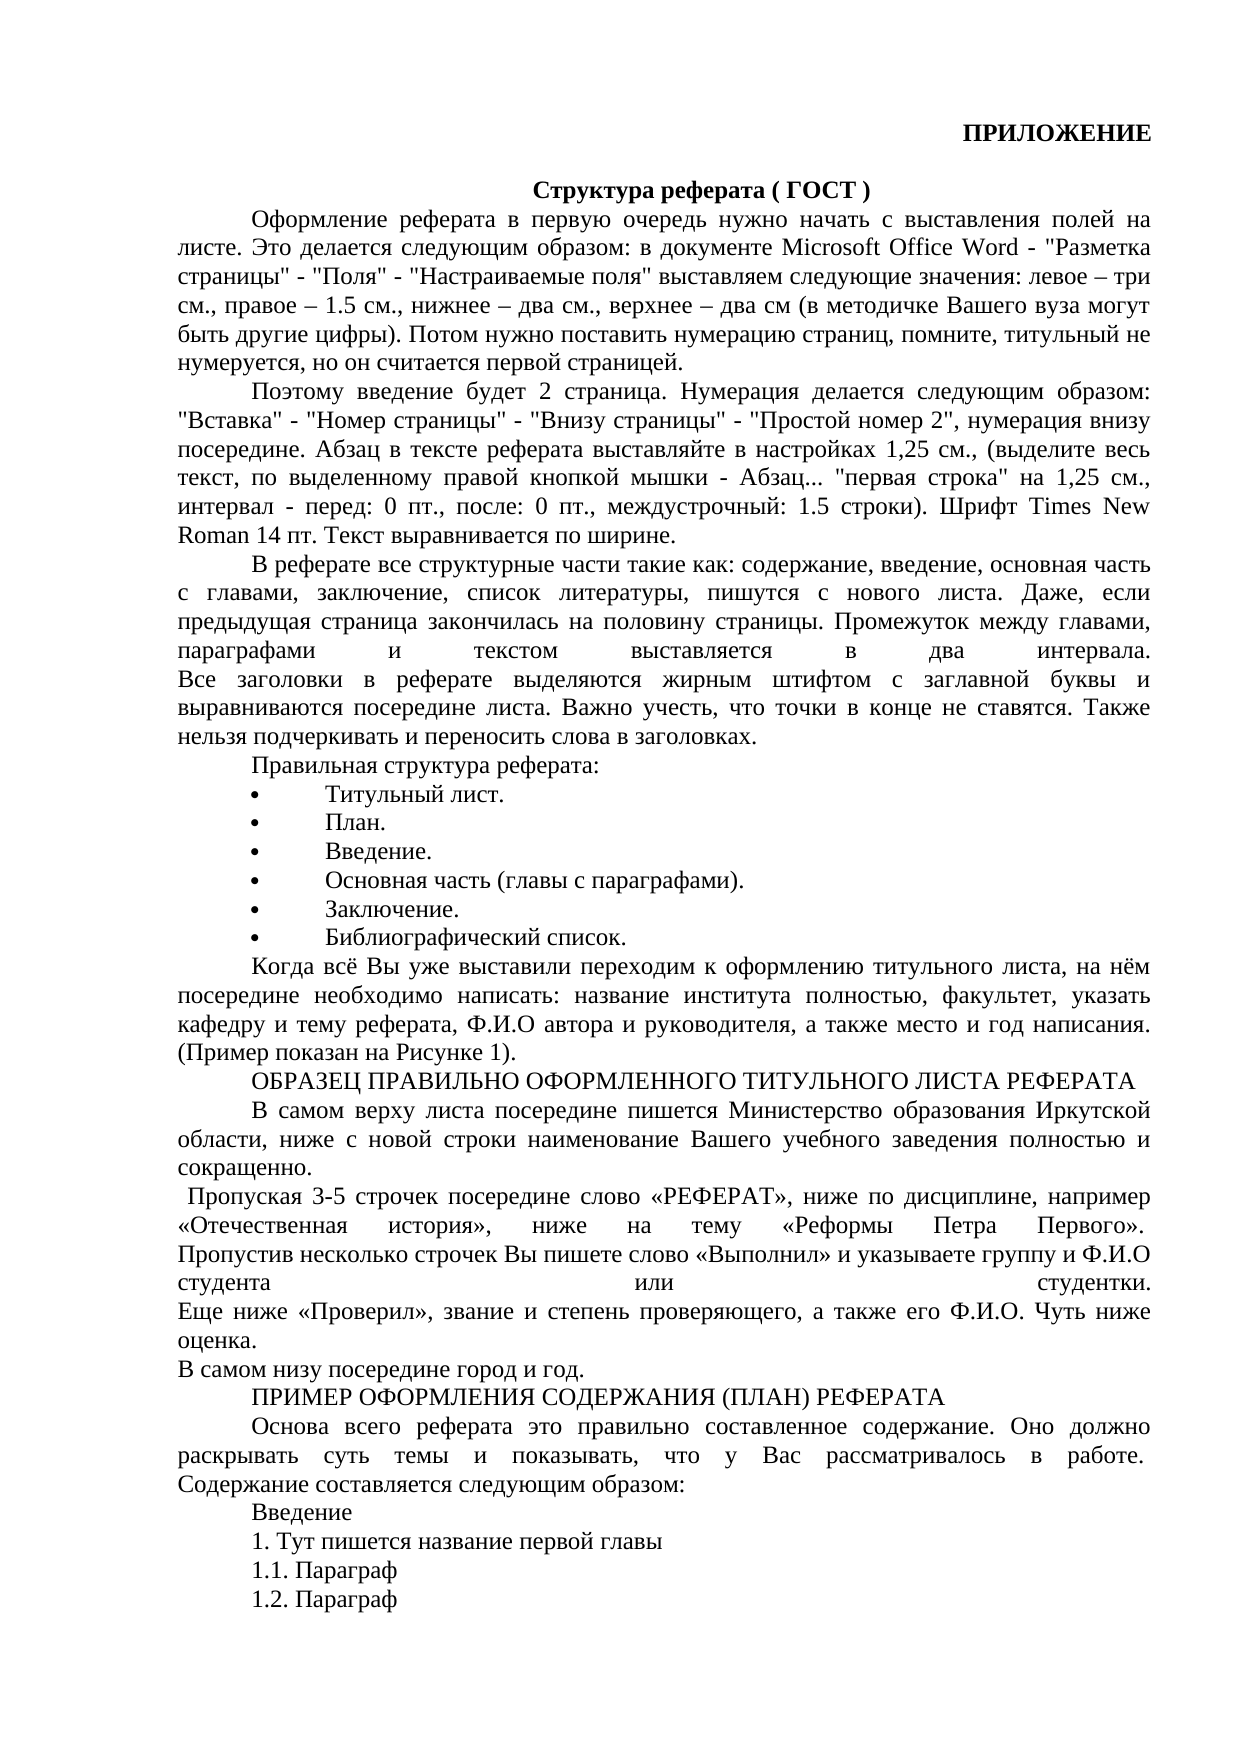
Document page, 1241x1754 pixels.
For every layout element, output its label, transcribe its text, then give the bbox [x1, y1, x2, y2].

list Основная часть (главы с параграфами). [177, 865, 1152, 894]
text ПРИЛОЖЕНИЕ [177, 118, 1152, 147]
text Правильная структура реферата: [177, 750, 1152, 779]
text Введение [177, 1497, 1152, 1526]
text Поэтому введение будет 2 страница. Нумерация делается следующим образом: "Вставка" - "Номер страницы" - "Внизу страницы" - "Простой номер 2", нумерация внизу посередине. Абзац в тексте реферата выставляйте в настройках 1,25 см., (выделите весь текст, по выделенному правой кнопкой мышки - Абзац... "первая строка" на 1,25 см., интервал - перед: 0 пт., после: 0 пт., междустрочный: 1.5 строки). Шрифт Times New Roman 14 пт. Текст выравнивается по ширине. [177, 376, 1152, 549]
text Когда всё Вы уже выставили переходим к оформлению титульного листа, на нём посередине необходимо написать: название института полностью, факультет, указать кафедру и тему реферата, Ф.И.О автора и руководителя, а также место и год написания. (Пример показан на Рисунке 1). [177, 951, 1152, 1066]
text ПРИМЕР ОФОРМЛЕНИЯ СОДЕРЖАНИЯ (ПЛАН) РЕФЕРАТА [177, 1382, 1152, 1411]
text 1. Тут пишется название первой главы [177, 1526, 1152, 1555]
text В реферате все структурные части такие как: содержание, введение, основная часть с главами, заключение, список литературы, пишутся с нового листа. Даже, если предыдущая страница закончилась на половину страницы. Промежуток между главами, параграфами и текстом выставляется в два интервала. Все заголовки в реферате выделяются жирным штифтом с заглавной буквы и выравниваются посередине листа. Важно учесть, что точки в конце не ставятся. Также нельзя подчеркивать и переносить слова в заголовках. [177, 549, 1152, 750]
list Введение. [177, 836, 1152, 865]
text Структура реферата ( ГОСТ ) [177, 175, 1152, 204]
text 1.1. Параграф [177, 1555, 1152, 1584]
text В самом верху листа посередине пишется Министерство образования Иркутской области, ниже с новой строки наименование Вашего учебного заведения полностью и сокращенно. Пропуская 3-5 строчек посередине слово «РЕФЕРАТ», ниже по дисциплине, например «Отечественная история», ниже на тему «Реформы Петра Первого». Пропустив несколько строчек Вы пишете слово «Выполнил» и указываете группу и Ф.И.О студента или студентки. Еще ниже «Проверил», звание и степень проверяющего, а также его Ф.И.О. Чуть ниже оценка. В самом низу посередине город и год. [177, 1095, 1152, 1382]
list План. [177, 807, 1152, 836]
text 1.2. Параграф [177, 1584, 1152, 1612]
list Титульный лист. [177, 779, 1152, 807]
text Основа всего реферата это правильно составленное содержание. Оно должно раскрывать суть темы и показывать, что у Вас рассматривалось в работе. Содержание составляется следующим образом: [177, 1411, 1152, 1497]
text ОБРАЗЕЦ ПРАВИЛЬНО ОФОРМЛЕННОГО ТИТУЛЬНОГО ЛИСТА РЕФЕРАТА [177, 1066, 1152, 1095]
list Заключение. [177, 894, 1152, 922]
text Оформление реферата в первую очередь нужно начать с выставления полей на листе. Это делается следующим образом: в документе Microsoft Office Word - "Разметка страницы" - "Поля" - "Настраиваемые поля" выставляем следующие значения: левое – три см., правое – 1.5 см., нижнее – два см., верхнее – два см (в методичке Вашего вуза могут быть другие цифры). Потом нужно поставить нумерацию страниц, помните, титульный не нумеруется, но он считается первой страницей. [177, 204, 1152, 376]
list Библиографический список. [177, 922, 1152, 951]
